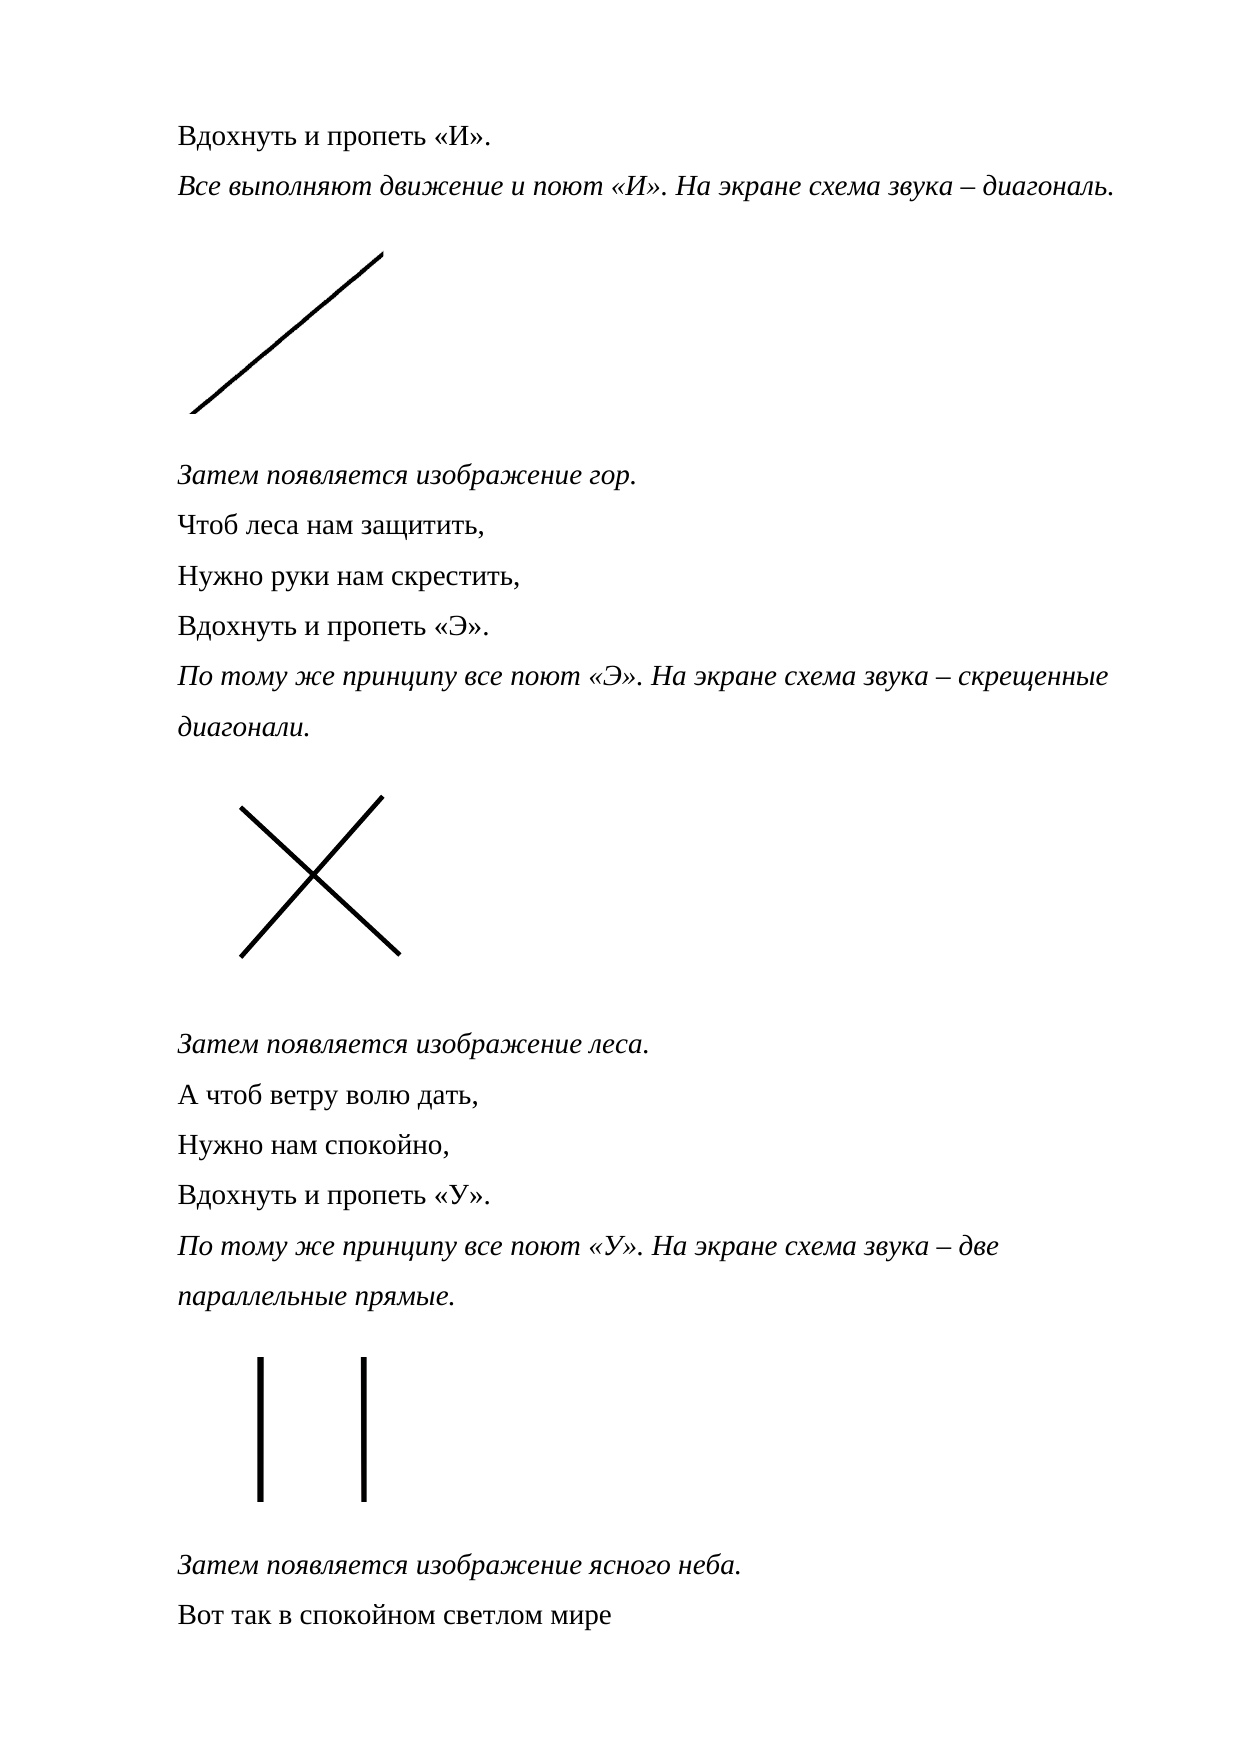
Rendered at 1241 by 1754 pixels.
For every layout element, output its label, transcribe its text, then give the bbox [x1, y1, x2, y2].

picture [177, 247, 384, 414]
text Затем появляется изображение леса. А чтоб ветру волю дать, Нужно нам спокойно, Вдохнуть и пропеть «У». По тому же принципу все поют «У». На экране схема звука – две параллельные прямые. [177, 1027, 1152, 1312]
picture [257, 1357, 367, 1502]
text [177, 1547, 1152, 1631]
text Затем появляется изображение гор. Чтоб леса нам защитить, Нужно руки нам скрестить, Вдохнуть и пропеть «Э». По тому же принципу все поют «Э». На экране схема звука – скрещенные диагонали. [177, 457, 1152, 742]
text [177, 118, 1152, 202]
